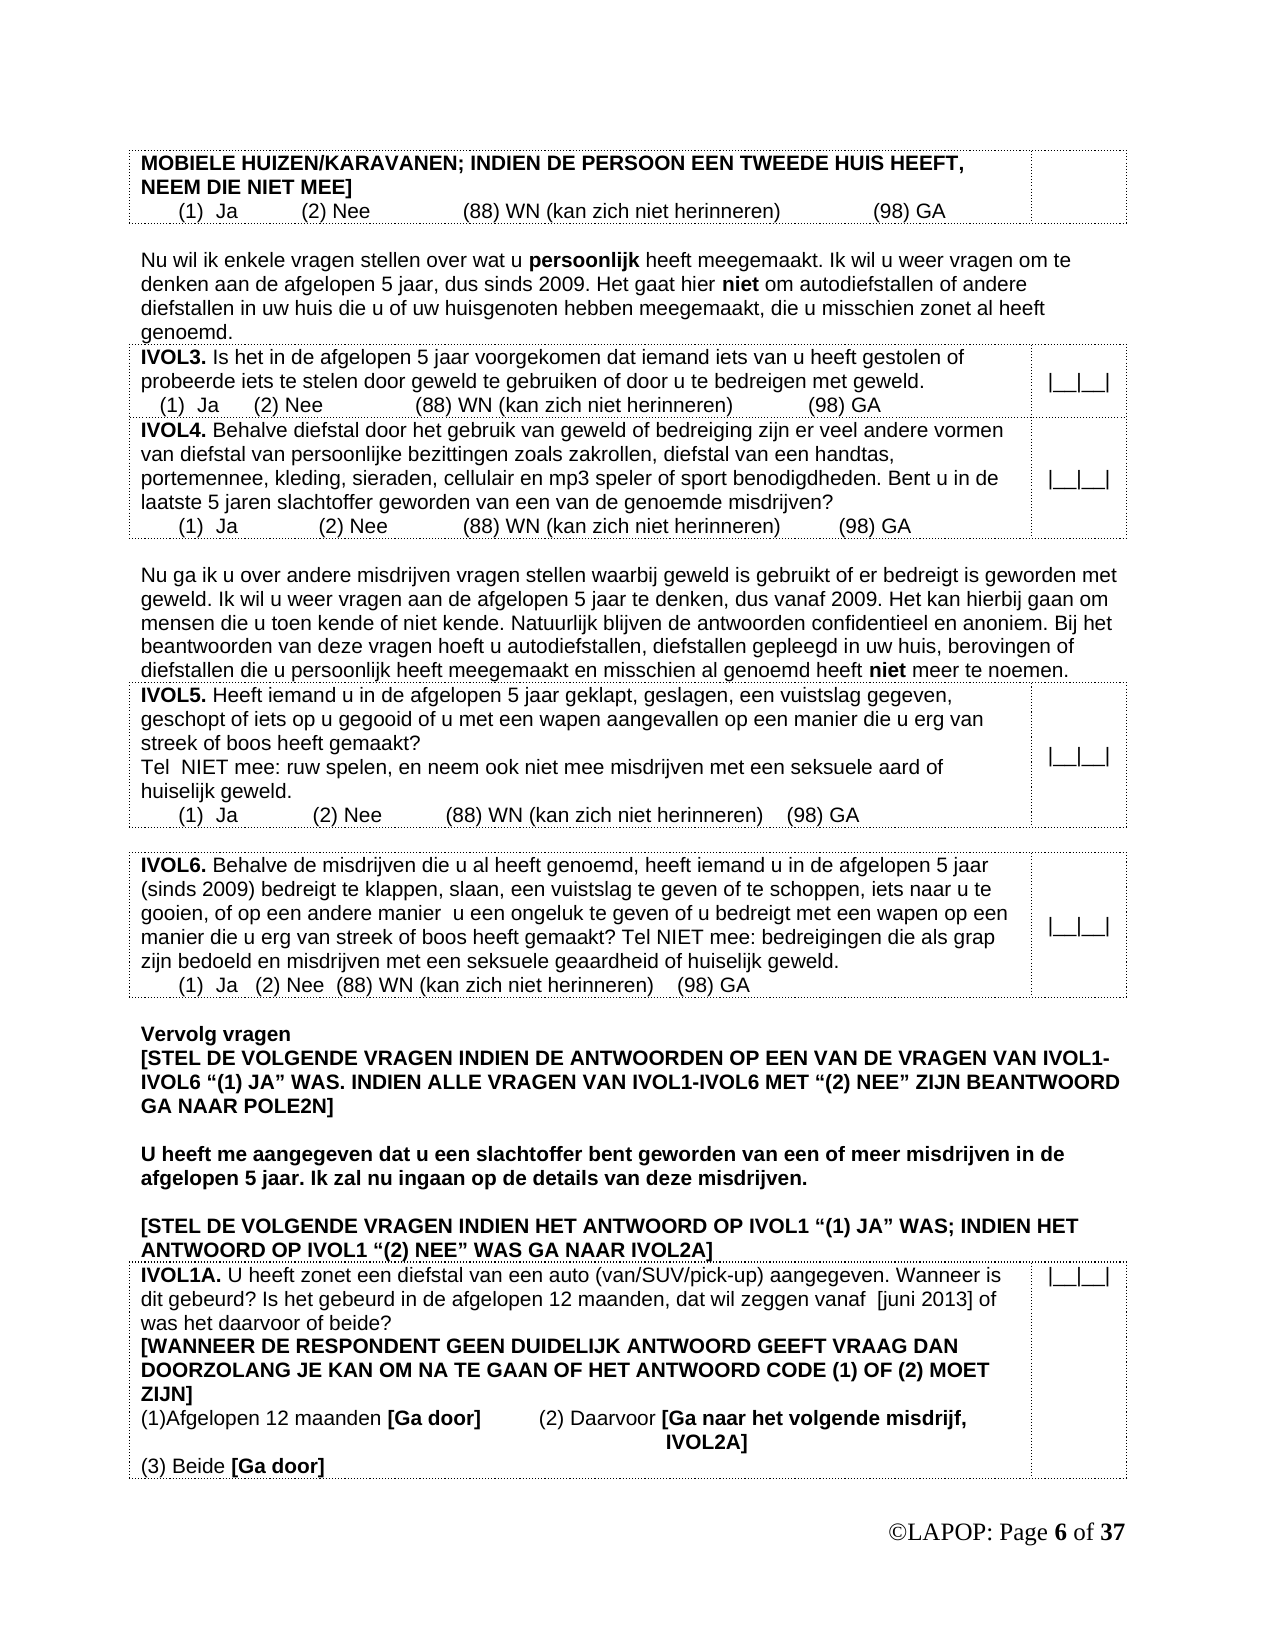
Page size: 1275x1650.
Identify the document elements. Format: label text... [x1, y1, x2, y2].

table_cell |__|__| [1031, 417, 1127, 537]
table_header |__|__| [1031, 344, 1127, 417]
table_header |__|__| [1031, 150, 1127, 223]
table_header |__|__| [1031, 682, 1127, 827]
table_header IVOL6. Behalve de misdrijven die u al heeft genoemd, heeft iemand u in de afgelopen 5 jaar (sinds 2009) bedreigt te klappen, slaan, een vuistslag te geven of te schoppen, iets naar u te gooien, of op een andere manier u een ongeluk te geven of u bedreigt met een wapen op een manier die u erg van streek of boos heeft gemaakt? Tel NIET mee: bedreigingen die als grap zijn bedoeld en misdrijven met een seksuele geaardheid of huiselijk geweld. Ja (2) Nee (88) WN (kan zich niet herinneren) (98) GA [129, 852, 1031, 997]
table_header IVOL5. Heeft iemand u in de afgelopen 5 jaar geklapt, geslagen, een vuistslag gegeven, geschopt of iets op u gegooid of u met een wapen aangevallen op een manier die u erg van streek of boos heeft gemaakt? Tel NIET mee: ruw spelen, en neem ook niet mee misdrijven met een seksuele aard of huiselijk geweld. Ja (2) Nee (88) WN (kan zich niet herinneren) (98) GA [129, 682, 1031, 827]
table_cell IVOL4. Behalve diefstal door het gebruik van geweld of bedreiging zijn er veel andere vormen van diefstal van persoonlijke bezittingen zoals zakrollen, diefstal van een handtas, portemennee, kleding, sieraden, cellulair en mp3 speler of sport benodigdheden. Bent u in de laatste 5 jaren slachtoffer geworden van een van de genoemde misdrijven? Ja (2) Nee (88) WN (kan zich niet herinneren) (98) GA [129, 417, 1031, 537]
table_header |__|__| [1031, 852, 1127, 997]
text U heeft me aangegeven dat u een slachtoffer bent geworden van een of meer misdrijven in de afgelopen 5 jaar. Ik zal nu ingaan op de details van deze misdrijven. [141, 1142, 1125, 1189]
text [STEL DE VOLGENDE VRAGEN INDIEN HET ANTWOORD OP IVOL1 “(1) JA” WAS; INDIEN HET ANTWOORD OP IVOL1 “(2) NEE” WAS GA NAAR IVOL2A] [141, 1213, 1125, 1261]
table_header |__|__| [1031, 1261, 1127, 1478]
text Vervolg vragen [141, 1022, 1125, 1046]
text [STEL DE VOLGENDE VRAGEN INDIEN DE ANTWOORDEN OP EEN VAN DE VRAGEN VAN IVOL1-IVOL6 “(1) JA” WAS. INDIEN ALLE VRAGEN VAN IVOL1-IVOL6 MET “(2) NEE” ZIJN BEANTWOORD GA NAAR POLE2N] [141, 1046, 1125, 1118]
table_header IVOL3. Is het in de afgelopen 5 jaar voorgekomen dat iemand iets van u heeft gestolen of probeerde iets te stelen door geweld te gebruiken of door u te bedreigen met geweld. Ja (2) Nee (88) WN (kan zich niet herinneren) (98) GA [129, 344, 1031, 417]
text Nu wil ik enkele vragen stellen over wat u persoonlijk heeft meegemaakt. Ik wil u weer vragen om te denken aan de afgelopen 5 jaar, dus sinds 2009. Het gaat hier niet om autodiefstallen of andere diefstallen in uw huis die u of uw huisgenoten hebben meegemaakt, die u misschien zonet al heeft genoemd. [141, 248, 1125, 344]
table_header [129, 1261, 1031, 1478]
text Nu ga ik u over andere misdrijven vragen stellen waarbij geweld is gebruikt of er bedreigt is geworden met geweld. Ik wil u weer vragen aan de afgelopen 5 jaar te denken, dus vanaf 2009. Het kan hierbij gaan om mensen die u toen kende of niet kende. Natuurlijk blijven de antwoorden confidentieel en anoniem. Bij het beantwoorden van deze vragen hoeft u autodiefstallen, diefstallen gepleegd in uw huis, berovingen of diefstallen die u persoonlijk heeft meegemaakt en misschien al genoemd heeft niet meer te noemen. [141, 562, 1125, 682]
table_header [129, 150, 1031, 223]
